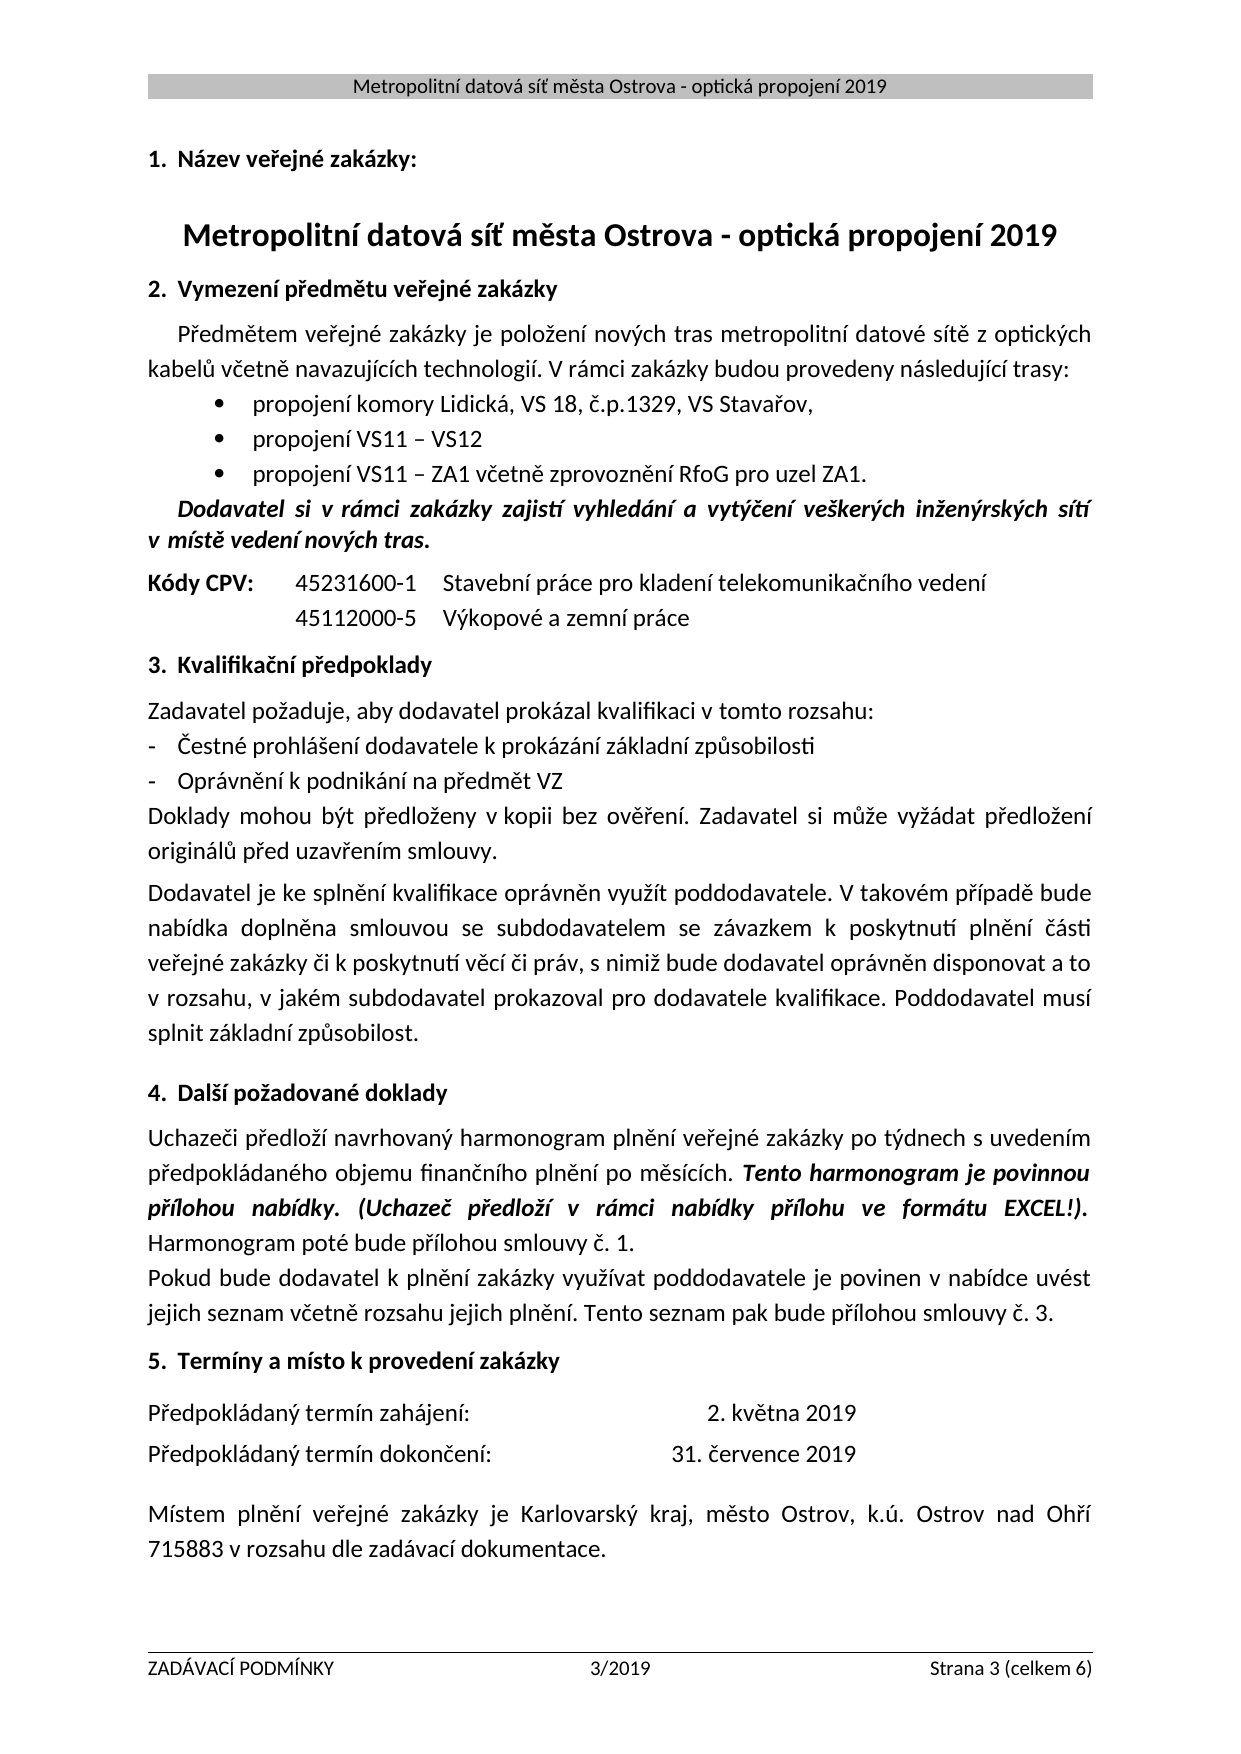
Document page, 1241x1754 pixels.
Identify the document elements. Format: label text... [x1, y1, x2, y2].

text 45112000-5 Výkopové a zemní práce [221, 602, 1093, 633]
text Dodavatel je ke splnění kvalifikace oprávněn využít poddodavatele. V takovém případě bude nabídka doplněna smlouvou se subdodavatelem se závazkem k poskytnutí plnění části veřejné zakázky či k poskytnutí věcí či práv, s nimiž bude dodavatel oprávněn disponovat a to v rozsahu, v jakém subdodavatel prokazoval pro dodavatele kvalifikace. Poddodavatel musí splnit základní způsobilost. [148, 877, 1093, 1047]
list propojení VS11 – VS12 [215, 424, 1093, 454]
list Oprávnění k podnikání na předmět VZ [148, 765, 1093, 796]
text Zadavatel požaduje, aby dodavatel prokázal kvalifikaci v tomto rozsahu: [148, 695, 1093, 726]
text Doklady mohou být předloženy v kopii bez ověření. Zadavatel si může vyžádat předložení originálů před uzavřením smlouvy. [148, 800, 1093, 866]
list propojení komory Lidická, VS 18, č.p.1329, VS Stavařov, [215, 389, 1093, 419]
list Vymezení předmětu veřejné zakázky [148, 273, 1093, 303]
text Dodavatel si v rámci zakázky zajistí vyhledání a vytýčení veškerých inženýrských sítí v místě vedení nových tras. [148, 494, 1093, 555]
text Místem plnění veřejné zakázky je Karlovarský kraj, město Ostrov, k.ú. Ostrov nad Ohří 715883 v rozsahu dle zadávací dokumentace. [148, 1498, 1093, 1564]
text Pokud bude dodavatel k plnění zakázky využívat poddodavatele je povinen v nabídce uvést jejich seznam včetně rozsahu jejich plnění. Tento seznam pak bude přílohou smlouvy č. 3. [148, 1262, 1093, 1328]
text Kódy CPV: 45231600-1 Stavební práce pro kladení telekomunikačního vedení [148, 567, 1093, 598]
text Předmětem veřejné zakázky je položení nových tras metropolitní datové sítě z optických kabelů včetně navazujících technologií. V rámci zakázky budou provedeny následující trasy: [148, 319, 1093, 384]
text Metropolitní datová síť města Ostrova - optická propojení 2019 [148, 214, 1093, 254]
text Předpokládaný termín zahájení: 2. května 2019 [148, 1397, 1093, 1427]
list Čestné prohlášení dodavatele k prokázání základní způsobilosti [148, 730, 1093, 761]
list Další požadované doklady [148, 1077, 1093, 1107]
list Termíny a místo k provedení zakázky [148, 1345, 1093, 1375]
list Název veřejné zakázky: [148, 143, 1093, 173]
list propojení VS11 – ZA1 včetně zprovoznění RfoG pro uzel ZA1. [215, 459, 1093, 489]
list Kvalifikační předpoklady [148, 650, 1093, 680]
text Předpokládaný termín dokončení: 31. července 2019 [148, 1438, 1093, 1469]
text Uchazeči předloží navrhovaný harmonogram plnění veřejné zakázky po týdnech s uvedením předpokládaného objemu finančního plnění po měsících. Tento harmonogram je povinnou přílohou nabídky. (Uchazeč předloží v rámci nabídky přílohu ve formátu EXCEL!). Harmonogram poté bude přílohou smlouvy č. 1. [148, 1122, 1093, 1258]
